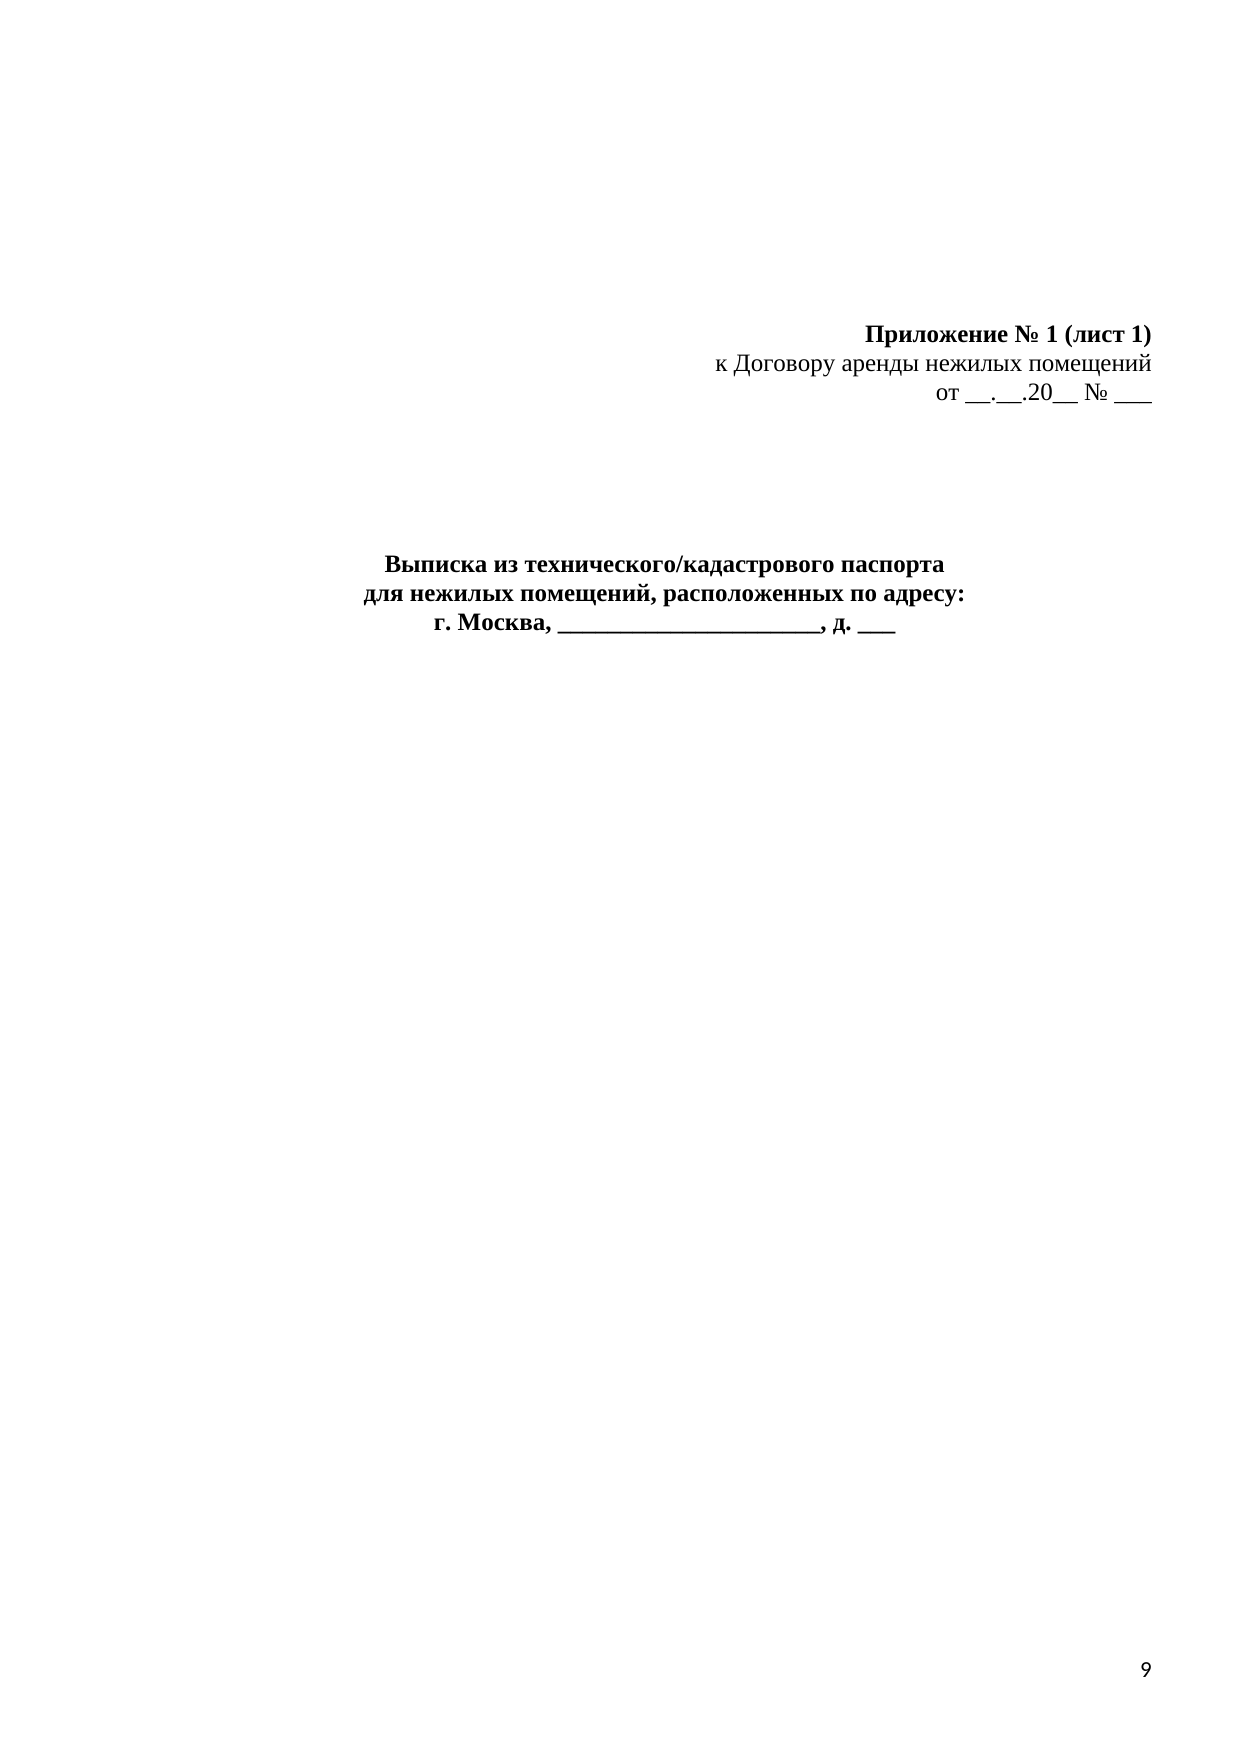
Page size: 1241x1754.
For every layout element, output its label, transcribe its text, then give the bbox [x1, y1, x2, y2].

text Приложение № 1 (лист 1) [177, 319, 1152, 348]
text для нежилых помещений, расположенных по адресу: [177, 578, 1152, 607]
text от __.__.20__ № ___ [177, 377, 1152, 406]
text г. Москва, _____________________, д. ___ [177, 607, 1152, 636]
text к Договору аренды нежилых помещений [177, 348, 1152, 377]
text Выписка из технического/кадастрового паспорта [177, 549, 1152, 578]
